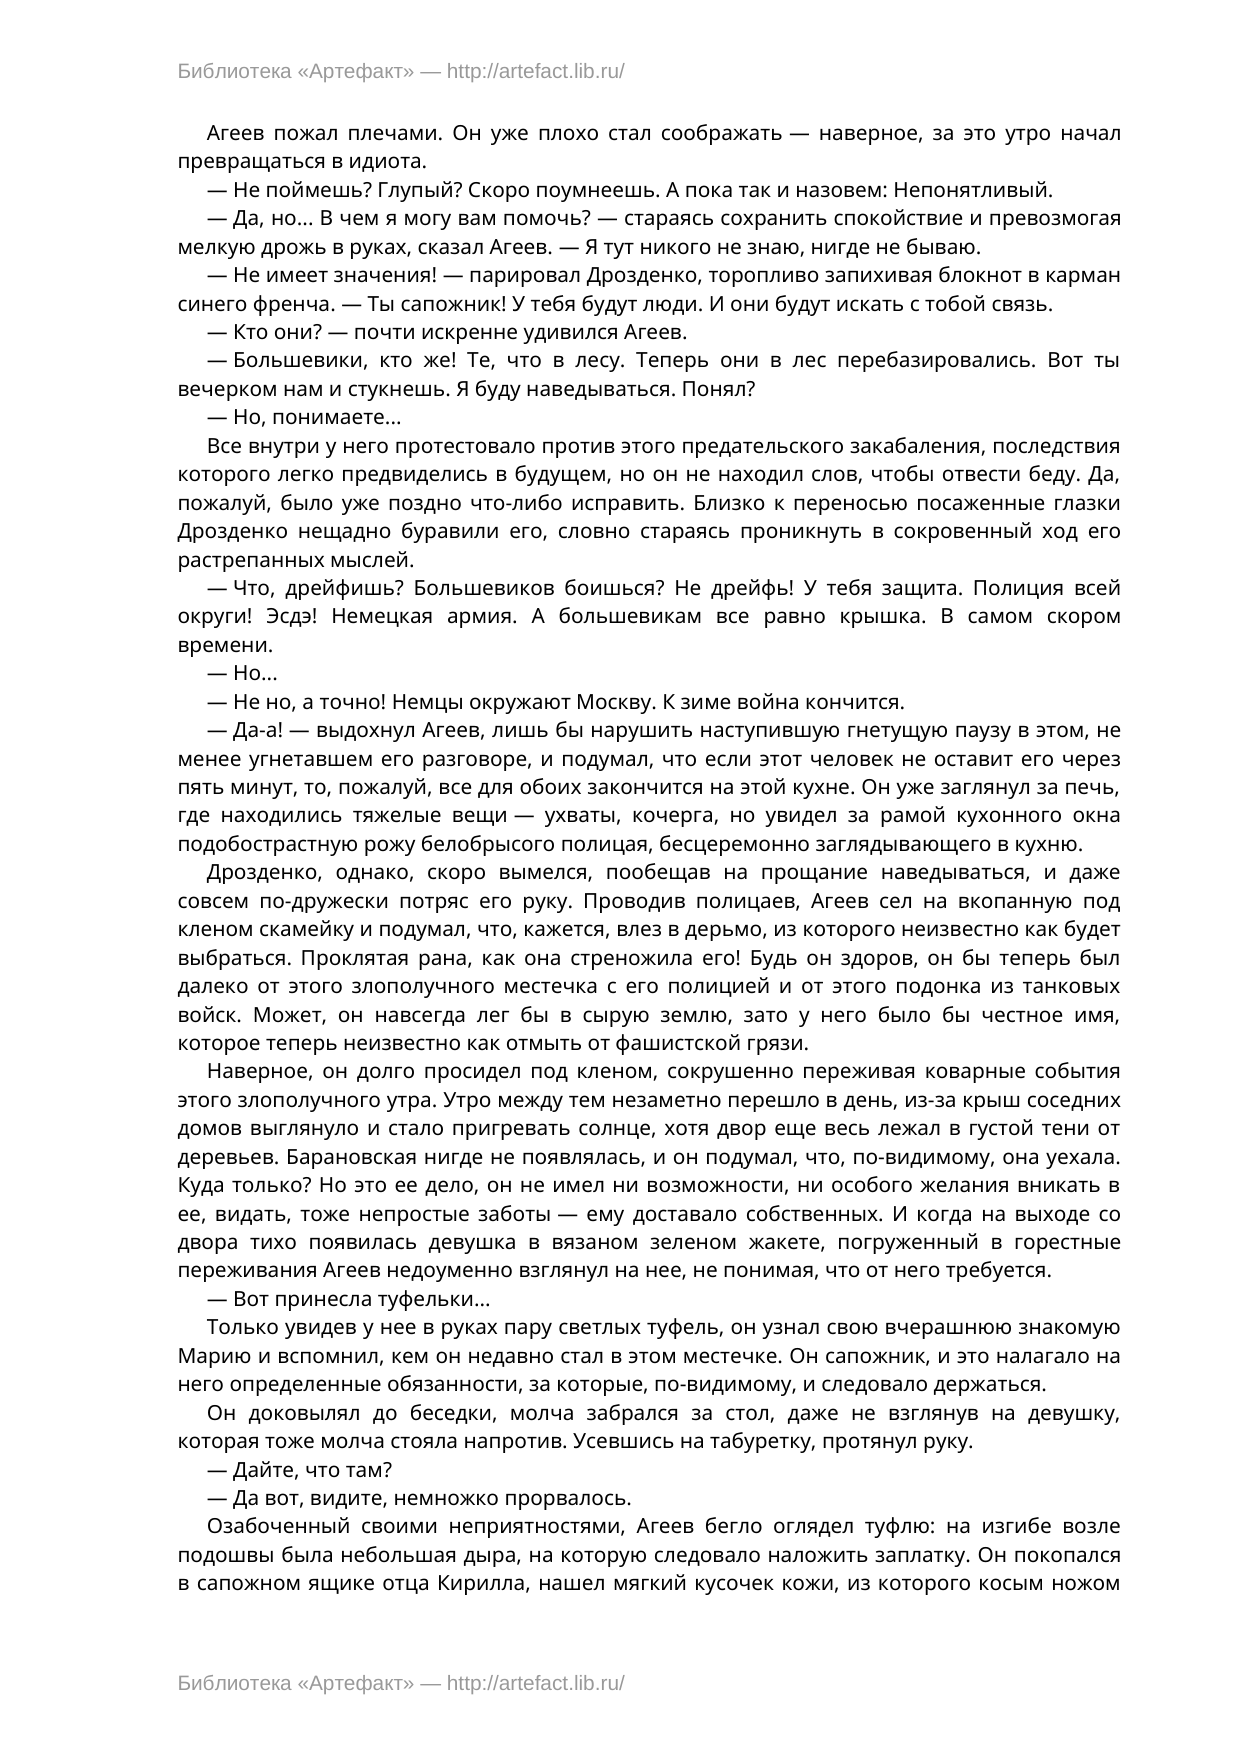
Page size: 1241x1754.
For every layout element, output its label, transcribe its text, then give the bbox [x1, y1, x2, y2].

text — Не поймешь? Глупый? Скоро поумнеешь. А пока так и назовем: Непонятливый. [177, 175, 1122, 203]
text — Да-а! — выдохнул Агеев, лишь бы нарушить наступившую гнетущую паузу в этом, не менее угнетавшем его разговоре, и подумал, что если этот человек не оставит его через пять минут, то, пожалуй, все для обоих закончится на этой кухне. Он уже заглянул за печь, где находились тяжелые вещи — ухваты, кочерга, но увидел за рамой кухонного окна подобострастную рожу белобрысого полицая, бесцеремонно заглядывающего в кухню. [177, 715, 1122, 857]
text Дрозденко, однако, скоро вымелся, пообещав на прощание наведываться, и даже совсем по-дружески потряс его руку. Проводив полицаев, Агеев сел на вкопанную под кленом скамейку и подумал, что, кажется, влез в дерьмо, из которого неизвестно как будет выбраться. Проклятая рана, как она стреножила его! Будь он здоров, он бы теперь был далеко от этого злополучного местечка с его полицией и от этого подонка из танковых войск. Может, он навсегда лег бы в сырую землю, зато у него было бы честное имя, которое теперь неизвестно как отмыть от фашистской грязи. [177, 857, 1122, 1057]
text Только увидев у нее в руках пару светлых туфель, он узнал свою вчерашнюю знакомую Марию и вспомнил, кем он недавно стал в этом местечке. Он сапожник, и это налагало на него определенные обязанности, за которые, по-видимому, и следовало держаться. [177, 1312, 1122, 1398]
text Он доковылял до беседки, молча забрался за стол, даже не взглянув на девушку, которая тоже молча стояла напротив. Усевшись на табуретку, протянул руку. [177, 1398, 1122, 1455]
text — Дайте, что там? [177, 1455, 1122, 1483]
text — Вот принесла туфельки... [177, 1284, 1122, 1312]
text — Да, но... В чем я могу вам помочь? — стараясь сохранить спокойствие и превозмогая мелкую дрожь в руках, сказал Агеев. — Я тут никого не знаю, нигде не бываю. [177, 203, 1122, 260]
text — Но... [177, 658, 1122, 687]
text — Что, дрейфишь? Большевиков боишься? Не дрейфь! У тебя защита. Полиция всей округи! Эсдэ! Немецкая армия. А большевикам все равно крышка. В самом скором времени. [177, 573, 1122, 658]
text — Кто они? — почти искренне удивился Агеев. [177, 317, 1122, 346]
text — Но, понимаете... [177, 402, 1122, 431]
text — Да вот, видите, немножко прорвалось. [177, 1483, 1122, 1512]
text — Большевики, кто же! Те, что в лесу. Теперь они в лес перебазировались. Вот ты вечерком нам и стукнешь. Я буду наведываться. Понял? [177, 346, 1122, 402]
text Наверное, он долго просидел под кленом, сокрушенно переживая коварные события этого злополучного утра. Утро между тем незаметно перешло в день, из-за крыш соседних домов выглянуло и стало пригревать солнце, хотя двор еще весь лежал в густой тени от деревьев. Барановская нигде не появлялась, и он подумал, что, по-видимому, она уехала. Куда только? Но это ее дело, он не имел ни возможности, ни особого желания вникать в ее, видать, тоже непростые заботы — ему доставало собственных. И когда на выходе со двора тихо появилась девушка в вязаном зеленом жакете, погруженный в горестные переживания Агеев недоуменно взглянул на нее, не понимая, что от него требуется. [177, 1057, 1122, 1284]
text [177, 1512, 1122, 1597]
text Агеев пожал плечами. Он уже плохо стал соображать — наверное, за это утро начал превращаться в идиота. [177, 118, 1122, 175]
text — Не имеет значения! — парировал Дрозденко, торопливо запихивая блокнот в карман синего френча. — Ты сапожник! У тебя будут люди. И они будут искать с тобой связь. [177, 260, 1122, 317]
text — Не но, а точно! Немцы окружают Москву. К зиме война кончится. [177, 687, 1122, 715]
text Все внутри у него протестовало против этого предательского закабаления, последствия которого легко предвиделись в будущем, но он не находил слов, чтобы отвести беду. Да, пожалуй, было уже поздно что-либо исправить. Близко к переносью посаженные глазки Дрозденко нещадно буравили его, словно стараясь проникнуть в сокровенный ход его растрепанных мыслей. [177, 431, 1122, 573]
